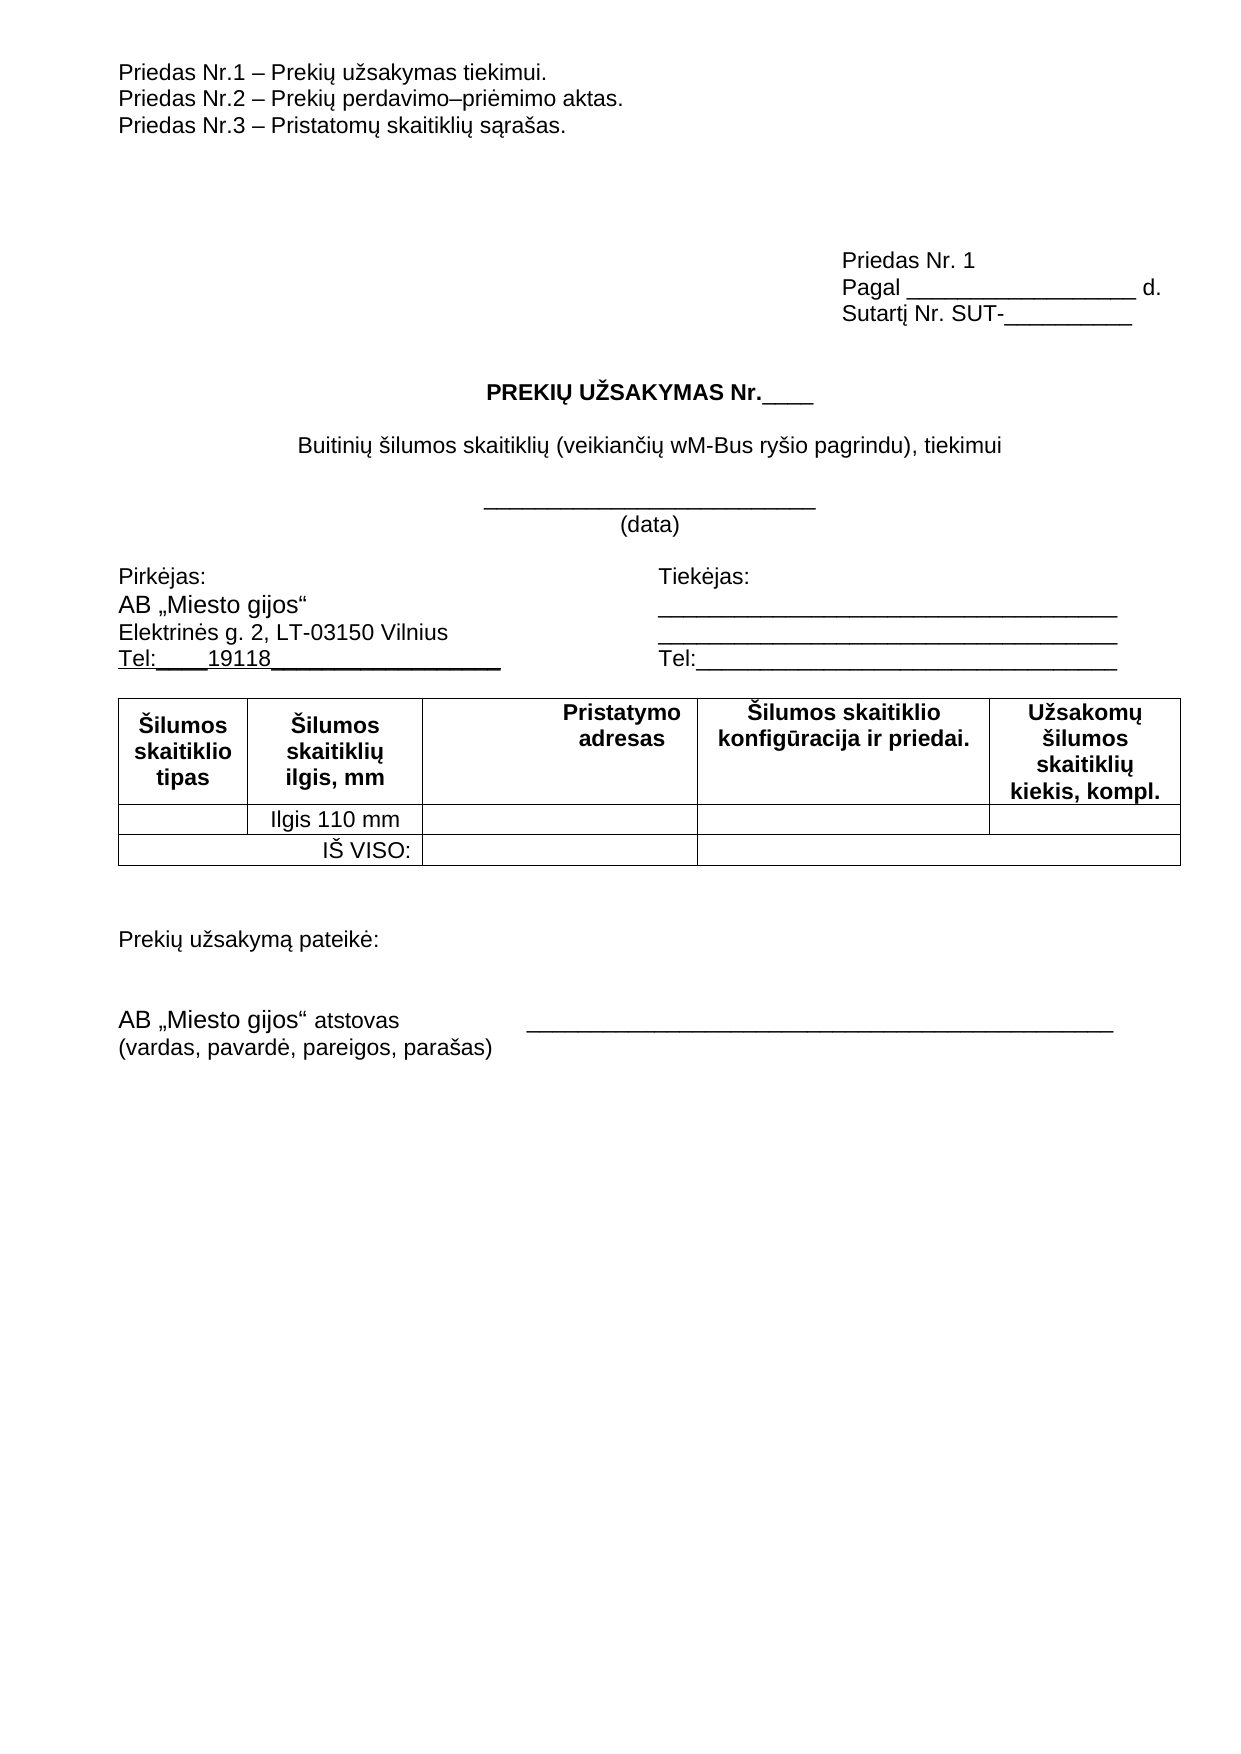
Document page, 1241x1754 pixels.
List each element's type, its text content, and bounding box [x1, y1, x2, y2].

text AB „Miesto gijos“ ____________________________________ [118, 590, 1181, 618]
table_header Šilumos skaitiklio konfigūracija ir priedai. [698, 699, 989, 804]
text Priedas Nr.2 – Prekių perdavimo–priėmimo aktas. [118, 85, 1181, 112]
table_cell IŠ VISO: [119, 835, 422, 865]
table_cell [119, 805, 247, 834]
text PREKIŲ UŽSAKYMAS Nr.____ [118, 379, 1181, 405]
text (data) [118, 511, 1181, 537]
text Buitinių šilumos skaitiklių (veikiančių wM-Bus ryšio pagrindu), tiekimui [118, 432, 1181, 458]
text Pagal __________________ d. [842, 273, 1181, 300]
table_header Užsakomų šilumos skaitiklių kiekis, kompl. [990, 699, 1180, 804]
text Prekių užsakymą pateikė: [118, 926, 1181, 953]
text Sutartį Nr. SUT-__________ [842, 300, 1181, 326]
table_cell [990, 805, 1180, 834]
table_cell [698, 805, 989, 834]
table_header [423, 699, 546, 804]
table_cell [546, 805, 697, 834]
text Pirkėjas: Tiekėjas: [118, 563, 1181, 590]
text Priedas Nr.3 – Pristatomų skaitiklių sąrašas. [118, 112, 1181, 138]
text Priedas Nr.1 – Prekių užsakymas tiekimui. [118, 59, 1181, 85]
text AB „Miesto gijos“ atstovas ______________________________________________ [118, 1005, 1181, 1034]
table_header Šilumos skaitiklio tipas [119, 699, 247, 804]
table_cell [990, 835, 1180, 865]
table_cell [423, 805, 546, 834]
table_cell Ilgis 110 mm [248, 805, 422, 834]
text (vardas, pavardė, pareigos, parašas) [118, 1034, 1181, 1060]
text Tel:____19118__________________ Tel:_________________________________ [118, 645, 1181, 671]
table_cell [546, 835, 697, 865]
text __________________________ [118, 484, 1181, 511]
table_cell [423, 835, 546, 865]
table_header Pristatymo adresas [546, 699, 697, 804]
text Priedas Nr. 1 [842, 247, 1181, 273]
text Elektrinės g. 2, LT-03150 Vilnius ____________________________________ [118, 618, 1181, 645]
table_header Šilumos skaitiklių ilgis, mm [248, 699, 422, 804]
table_cell [698, 835, 989, 865]
